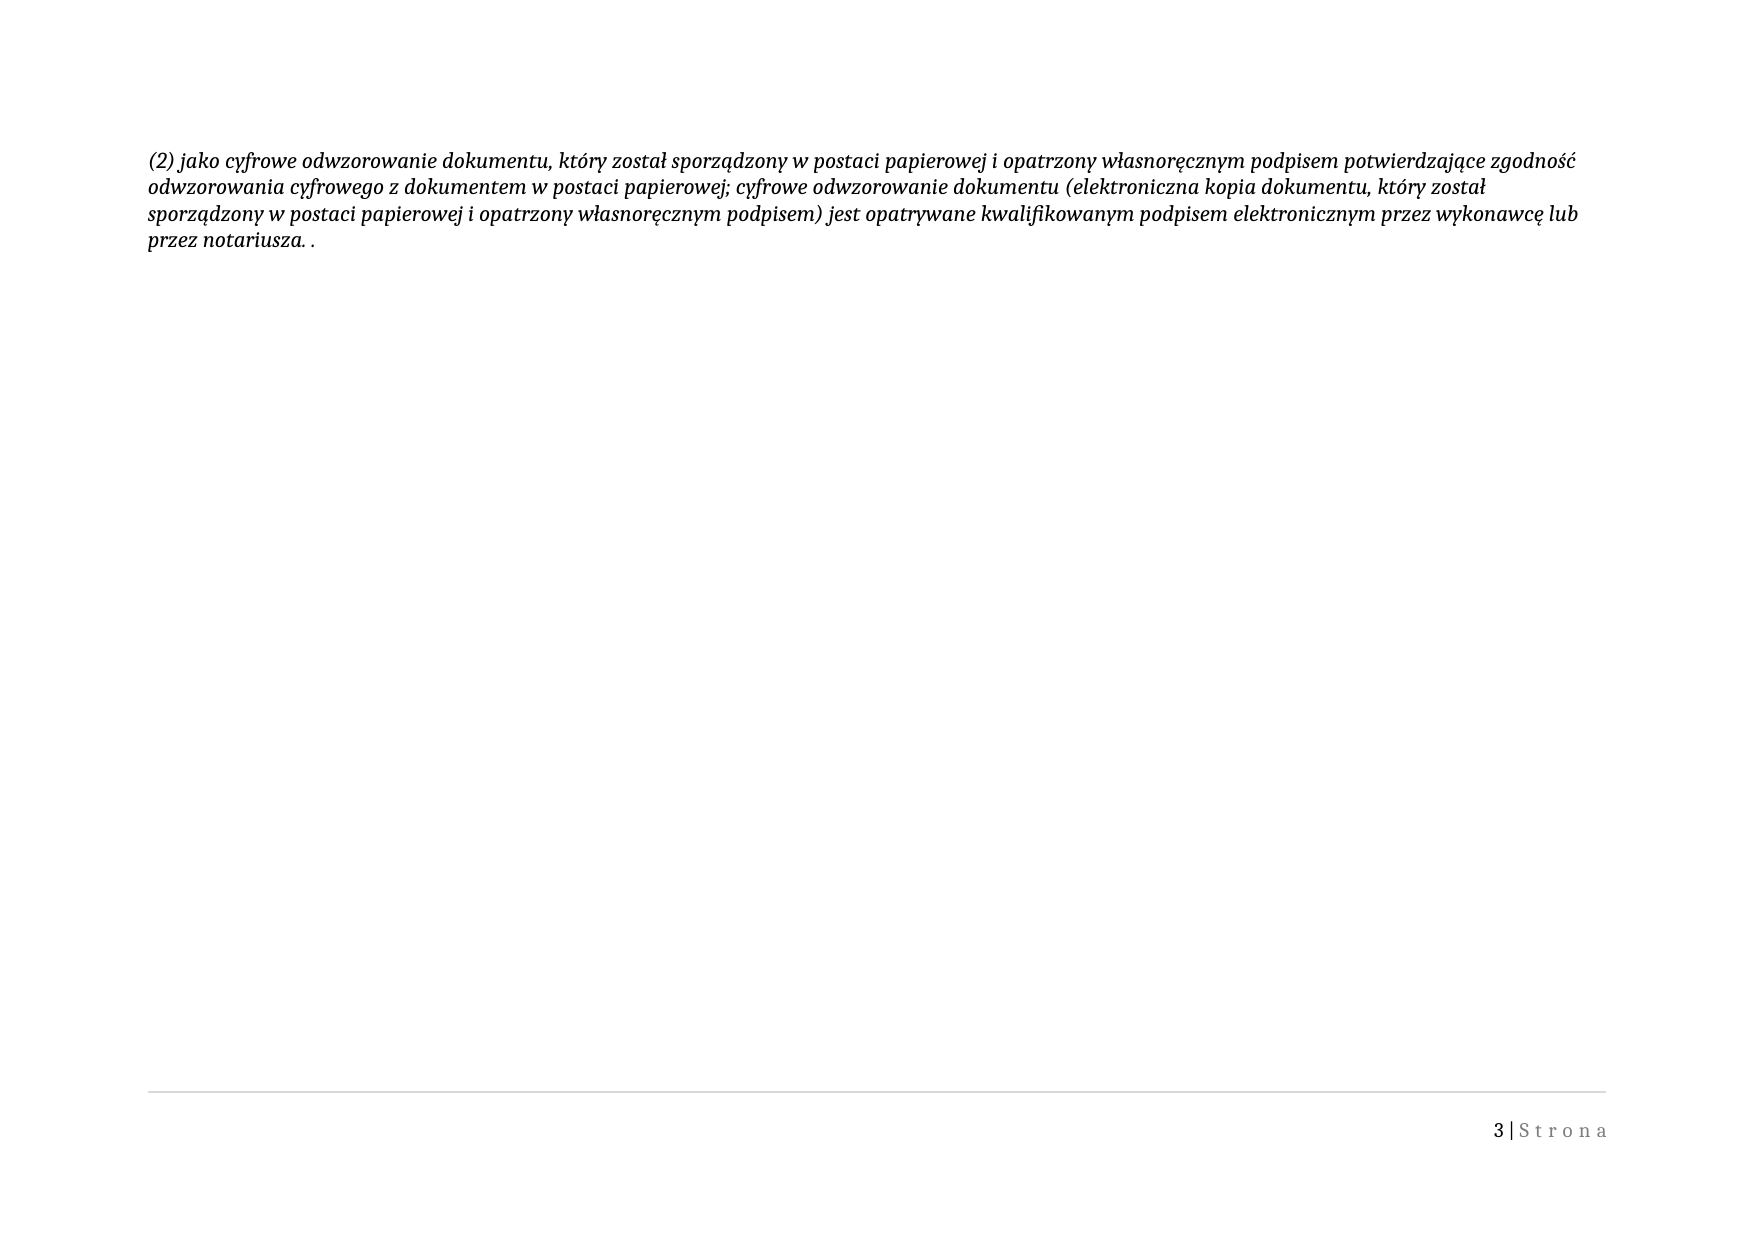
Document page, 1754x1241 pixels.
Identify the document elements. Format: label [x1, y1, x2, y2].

text [148, 148, 1606, 253]
